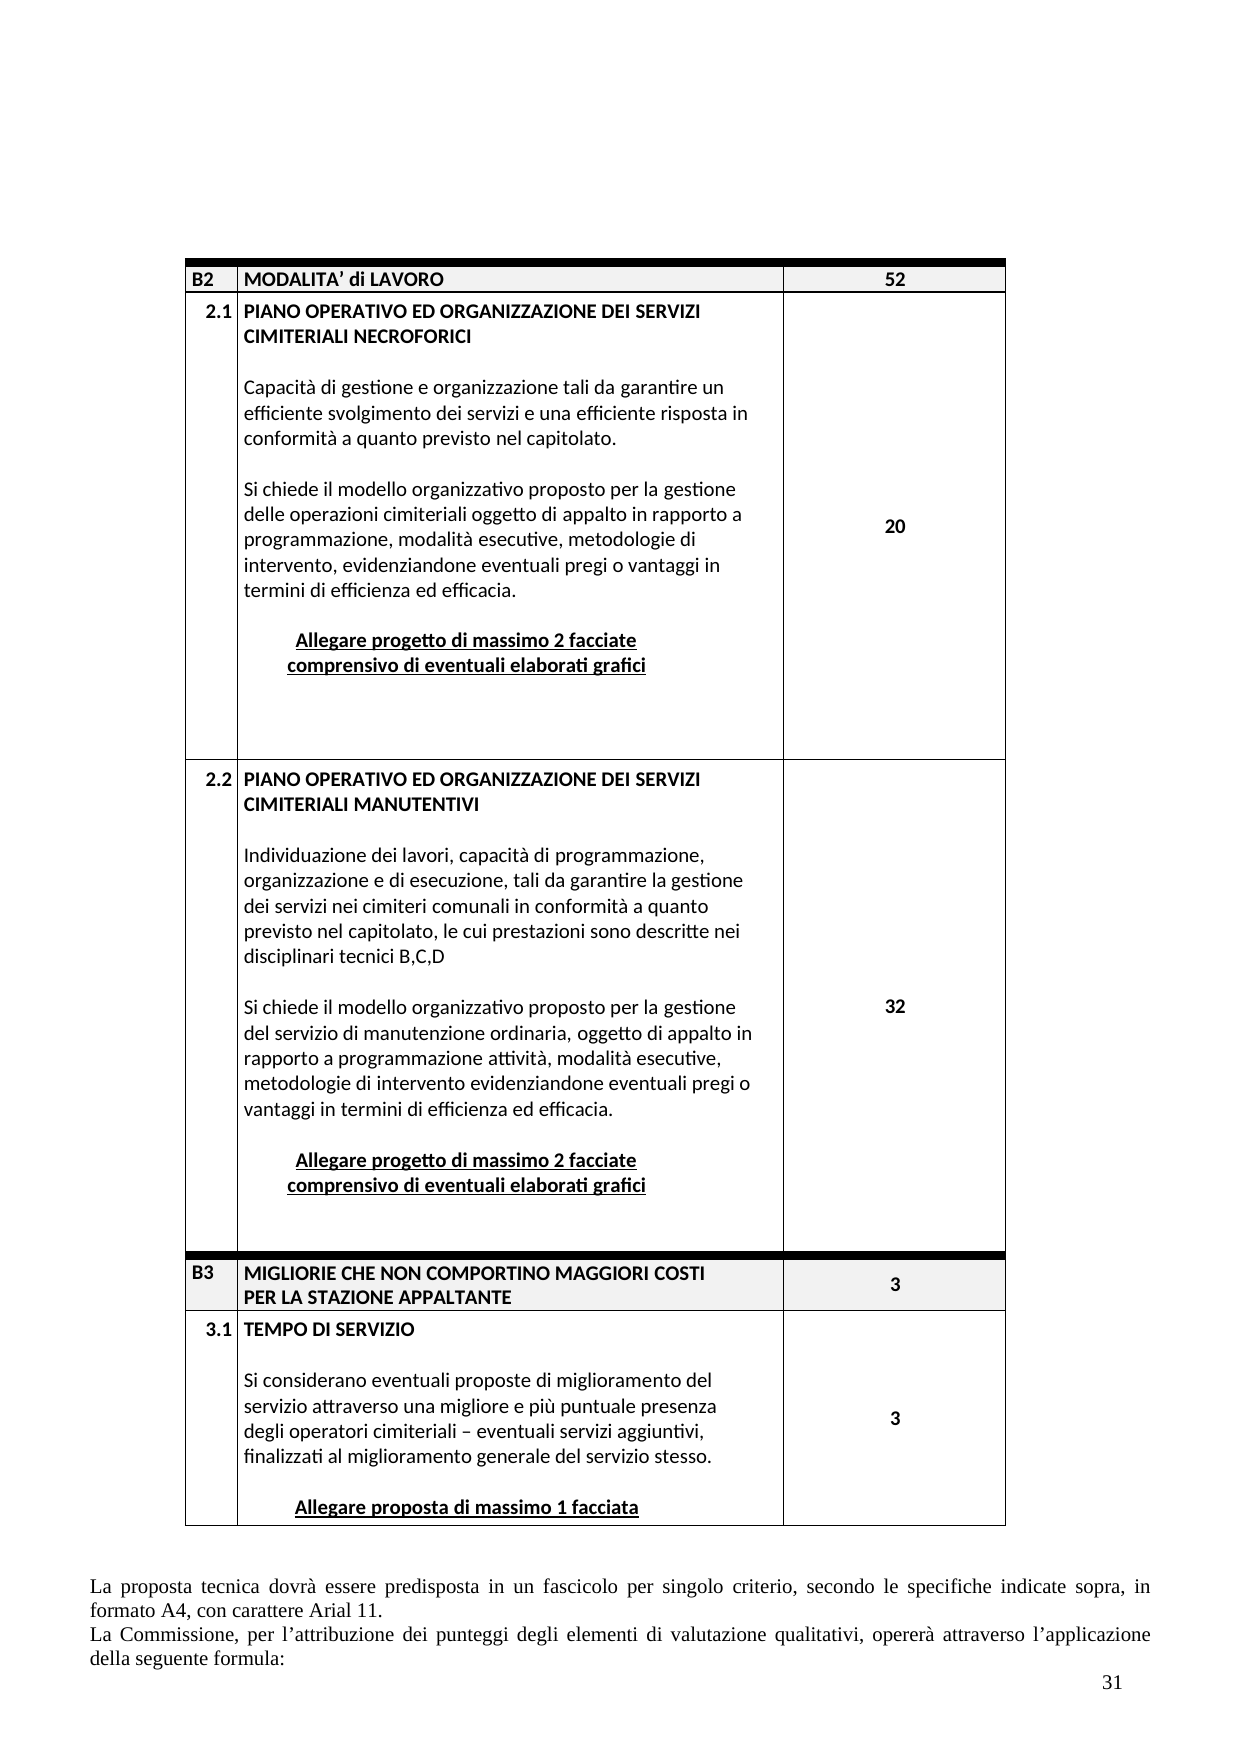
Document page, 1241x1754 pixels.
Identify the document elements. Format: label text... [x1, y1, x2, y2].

table_header 52 [784, 267, 1005, 291]
table_header MODALITA’ di LAVORO [238, 267, 783, 291]
table_cell 3 [784, 1260, 1005, 1310]
table_cell 20 [784, 293, 1005, 759]
table_cell PIANO OPERATIVO ED ORGANIZZAZIONE DEI SERVIZI CIMITERIALI MANUTENTIVI Individuazione dei lavori, capacità di programmazione, organizzazione e di esecuzione, tali da garantire la gestione dei servizi nei cimiteri comunali in conformità a quanto previsto nel capitolato, le cui prestazioni sono descritte nei disciplinari tecnici B,C,D Si chiede il modello organizzativo proposto per la gestione del servizio di manutenzione ordinaria, oggetto di appalto in rapporto a programmazione attività, modalità esecutive, metodologie di intervento evidenziandone eventuali pregi o vantaggi in termini di efficienza ed efficacia. Allegare progetto di massimo 2 facciate comprensivo di eventuali elaborati grafici [238, 760, 783, 1251]
table_cell MIGLIORIE CHE NON COMPORTINO MAGGIORI COSTI PER LA STAZIONE APPALTANTE [238, 1260, 783, 1310]
table_cell B3 [186, 1260, 237, 1310]
table_cell 2.1 [186, 293, 237, 759]
table_cell 3 [784, 1311, 1005, 1525]
table_cell TEMPO DI SERVIZIO Si considerano eventuali proposte di miglioramento del servizio attraverso una migliore e più puntuale presenza degli operatori cimiteriali – eventuali servizi aggiuntivi, finalizzati al miglioramento generale del servizio stesso. Allegare proposta di massimo 1 facciata [238, 1311, 783, 1525]
table_cell PIANO OPERATIVO ED ORGANIZZAZIONE DEI SERVIZI CIMITERIALI NECROFORICI Capacità di gestione e organizzazione tali da garantire un efficiente svolgimento dei servizi e una efficiente risposta in conformità a quanto previsto nel capitolato. Si chiede il modello organizzativo proposto per la gestione delle operazioni cimiteriali oggetto di appalto in rapporto a programmazione, modalità esecutive, metodologie di intervento, evidenziandone eventuali pregi o vantaggi in termini di efficienza ed efficacia. Allegare progetto di massimo 2 facciate comprensivo di eventuali elaborati grafici [238, 293, 783, 759]
table_header B2 [186, 267, 237, 291]
table_cell 3.1 [186, 1311, 237, 1525]
table_cell 2.2 [186, 760, 237, 1251]
text La Commissione, per l’attribuzione dei punteggi degli elementi di valutazione qualitativi, opererà attraverso l’applicazione della seguente formula: [89, 1622, 1153, 1670]
text La proposta tecnica dovrà essere predisposta in un fascicolo per singolo criterio, secondo le specifiche indicate sopra, in formato A4, con carattere Arial 11. [89, 1574, 1153, 1622]
table_cell 32 [784, 760, 1005, 1251]
